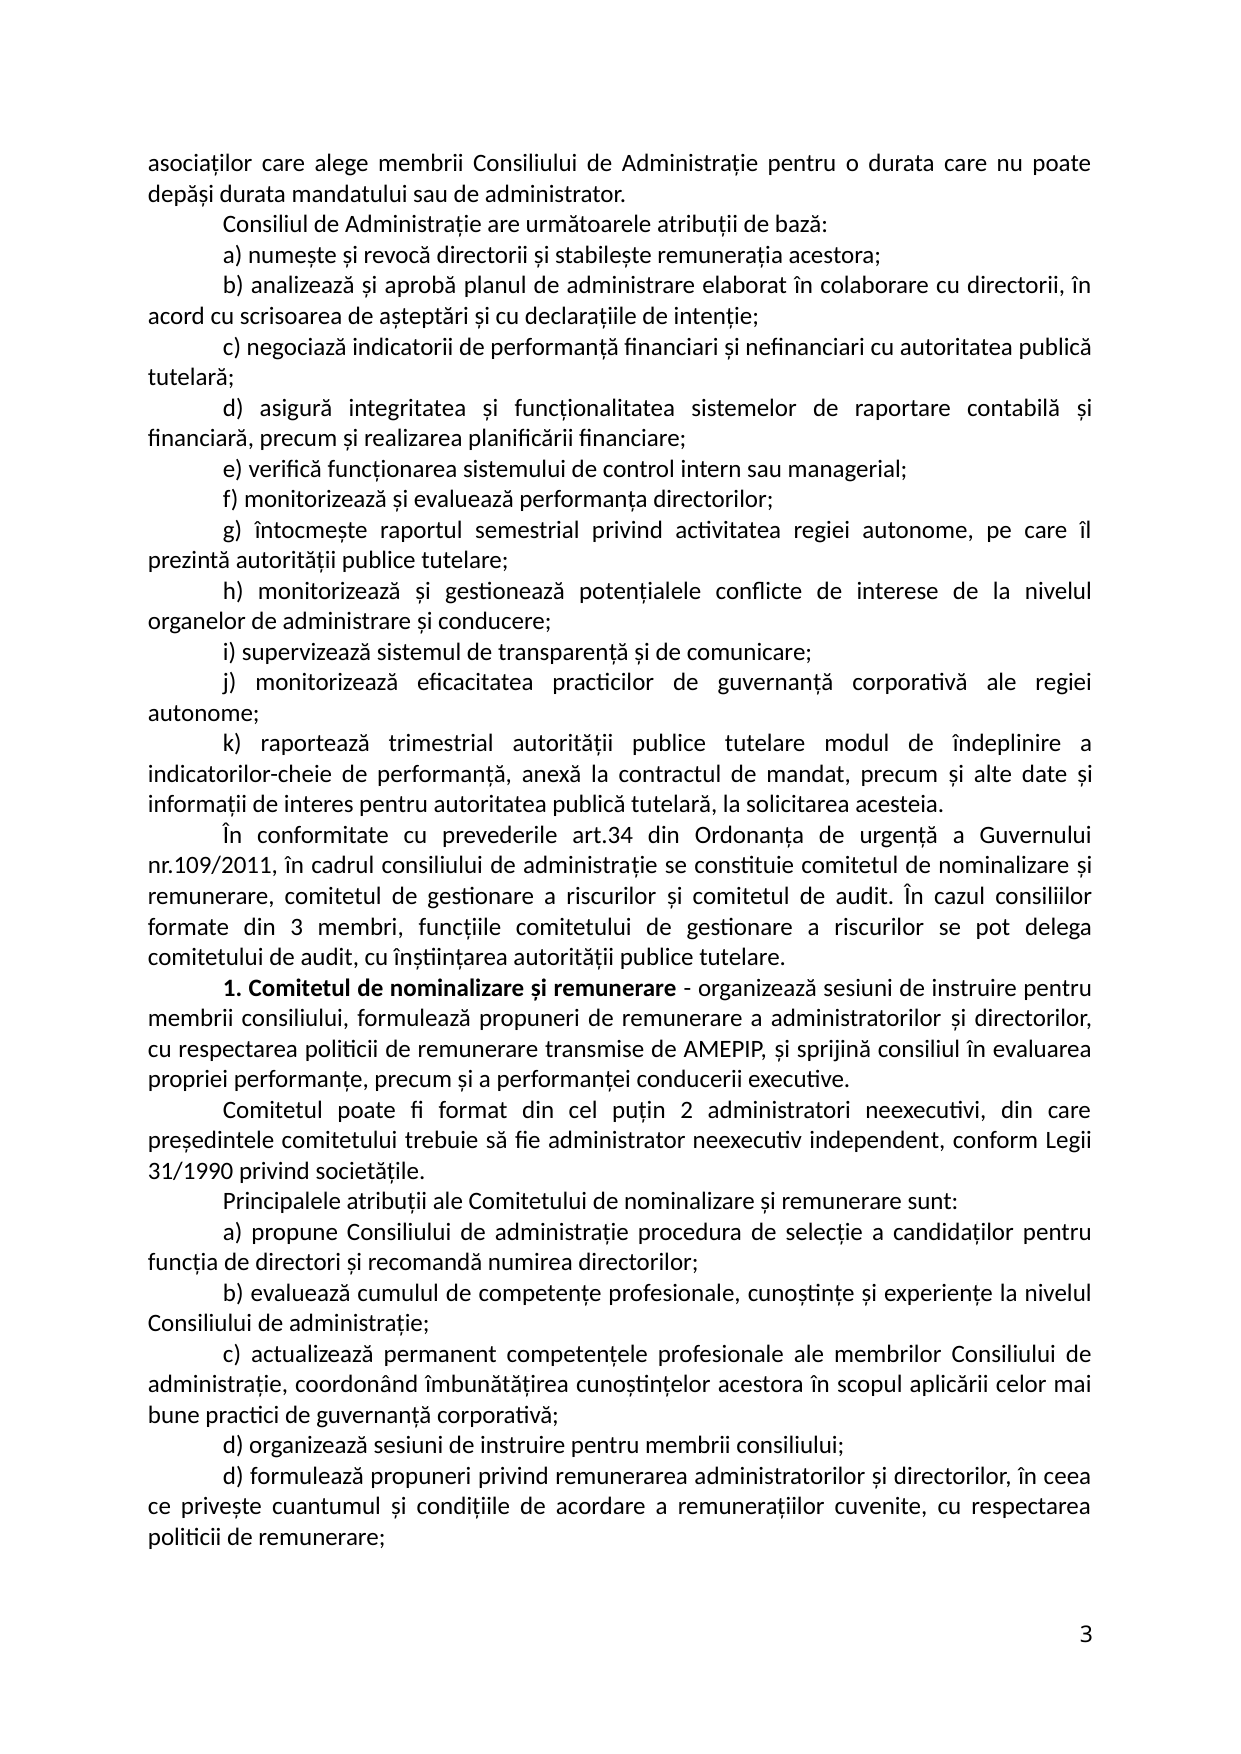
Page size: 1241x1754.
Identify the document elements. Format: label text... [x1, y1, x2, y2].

text d) asigură integritatea şi funcţionalitatea sistemelor de raportare contabilă şi financiară, precum şi realizarea planificării financiare; [148, 392, 1093, 453]
text d) formulează propuneri privind remunerarea administratorilor și directorilor, în ceea ce privește cuantumul și condițiile de acordare a remunerațiilor cuvenite, cu respectarea politicii de remunerare; [148, 1460, 1093, 1552]
text h) monitorizează şi gestionează potenţialele conflicte de interese de la nivelul organelor de administrare şi conducere; [148, 575, 1093, 636]
text c) actualizează permanent competențele profesionale ale membrilor Consiliului de administrație, coordonând îmbunătățirea cunoștințelor acestora în scopul aplicării celor mai bune practici de guvernanță corporativă; [148, 1338, 1093, 1429]
text b) analizează şi aprobă planul de administrare elaborat în colaborare cu directorii, în acord cu scrisoarea de aşteptări şi cu declaraţiile de intenţie; [148, 270, 1093, 331]
text g) întocmeşte raportul semestrial privind activitatea regiei autonome, pe care îl prezintă autorităţii publice tutelare; [148, 514, 1093, 575]
text j) monitorizează eficacitatea practicilor de guvernanţă corporativă ale regiei autonome; [148, 666, 1093, 727]
text Consiliul de Administraţie are următoarele atribuţii de bază: [148, 209, 1093, 239]
text Comitetul poate fi format din cel puțin 2 administratori neexecutivi, din care președintele comitetului trebuie să fie administrator neexecutiv independent, conform Legii 31/1990 privind societățile. [148, 1094, 1093, 1185]
text În conformitate cu prevederile art.34 din Ordonanța de urgență a Guvernului nr.109/2011, în cadrul consiliului de administraţie se constituie comitetul de nominalizare şi remunerare, comitetul de gestionare a riscurilor şi comitetul de audit. În cazul consiliilor formate din 3 membri, funcţiile comitetului de gestionare a riscurilor se pot delega comitetului de audit, cu înştiinţarea autorităţii publice tutelare. [148, 819, 1093, 972]
text c) negociază indicatorii de performanţă financiari şi nefinanciari cu autoritatea publică tutelară; [148, 331, 1093, 392]
text d) organizează sesiuni de instruire pentru membrii consiliului; [148, 1429, 1093, 1460]
text b) evaluează cumulul de competențe profesionale, cunoștințe și experiențe la nivelul Consiliului de administrație; [148, 1277, 1093, 1338]
text 1. Comitetul de nominalizare şi remunerare - organizează sesiuni de instruire pentru membrii consiliului, formulează propuneri de remunerare a administratorilor şi directorilor, cu respectarea politicii de remunerare transmise de AMEPIP, şi sprijină consiliul în evaluarea propriei performanţe, precum şi a performanţei conducerii executive. [148, 972, 1093, 1094]
text i) supervizează sistemul de transparenţă şi de comunicare; [148, 636, 1093, 666]
text a) propune Consiliului de administrație procedura de selecție a candidaților pentru funcția de directori și recomandă numirea directorilor; [148, 1216, 1093, 1277]
text Principalele atribuții ale Comitetului de nominalizare și remunerare sunt: [148, 1185, 1093, 1216]
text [148, 148, 1093, 209]
text e) verifică funcţionarea sistemului de control intern sau managerial; [148, 453, 1093, 483]
text f) monitorizează şi evaluează performanţa directorilor; [148, 483, 1093, 514]
text a) numeşte şi revocă directorii şi stabileşte remuneraţia acestora; [148, 239, 1093, 270]
text k) raportează trimestrial autorităţii publice tutelare modul de îndeplinire a indicatorilor-cheie de performanţă, anexă la contractul de mandat, precum şi alte date şi informaţii de interes pentru autoritatea publică tutelară, la solicitarea acesteia. [148, 727, 1093, 819]
